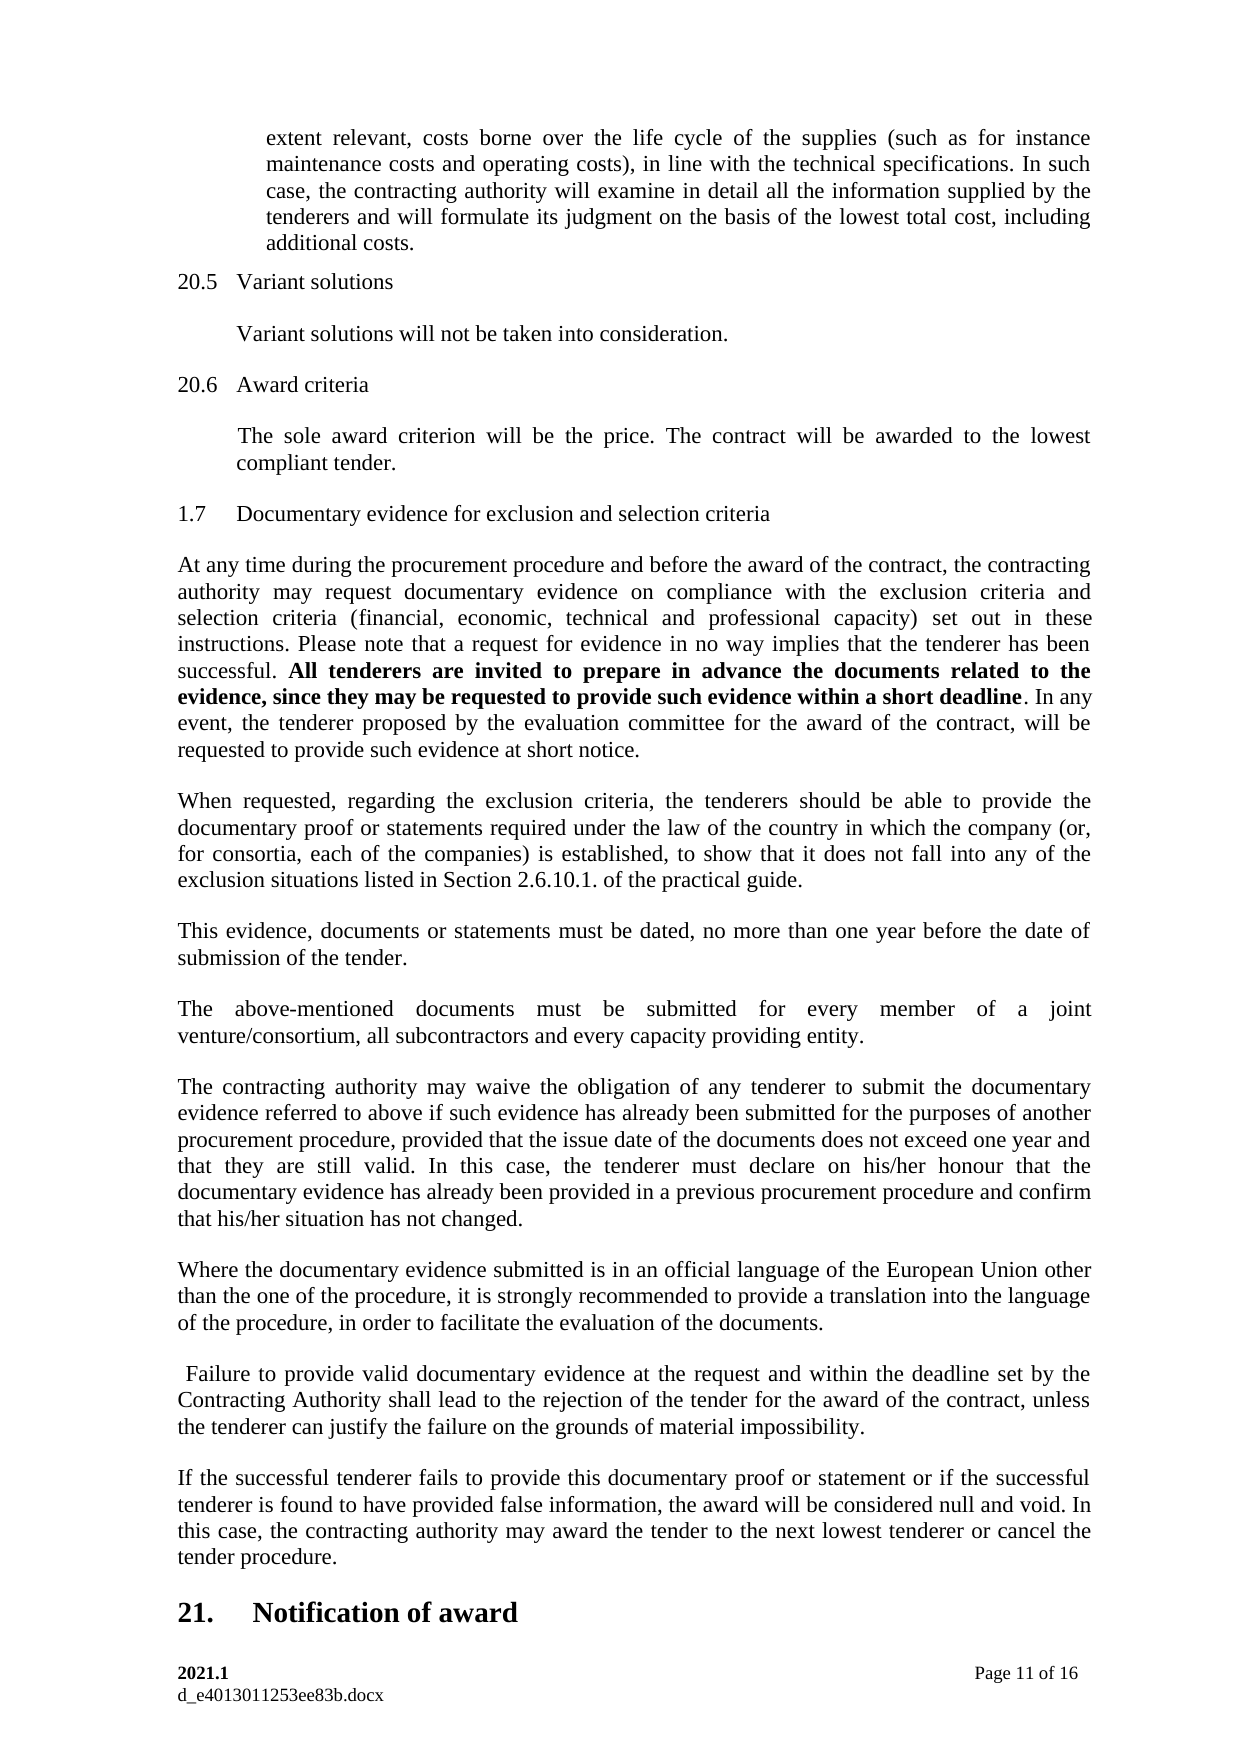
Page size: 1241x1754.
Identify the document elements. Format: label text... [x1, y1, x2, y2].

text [236, 124, 1092, 256]
text The above-mentioned documents must be submitted for every member of a joint venture/consortium, all subcontractors and every capacity providing entity. [177, 995, 1092, 1048]
text This evidence, documents or statements must be dated, no more than one year before the date of submission of the tender. [177, 918, 1092, 970]
text When requested, regarding the exclusion criteria, the tenderers should be able to provide the documentary proof or statements required under the law of the country in which the company (or, for consortia, each of the companies) is established, to show that it does not fall into any of the exclusion situations listed in Section 2.6.10.1. of the practical guide. [177, 787, 1092, 893]
text 21. Notification of award [177, 1595, 1092, 1628]
list Documentary evidence for exclusion and selection criteria [177, 500, 1092, 526]
text Where the documentary evidence submitted is in an official language of the European Union other than the one of the procedure, it is strongly recommended to provide a translation into the language of the procedure, in order to facilitate the evaluation of the documents. [177, 1256, 1092, 1335]
text The contracting authority may waive the obligation of any tenderer to submit the documentary evidence referred to above if such evidence has already been submitted for the purposes of another procurement procedure, provided that the issue date of the documents does not exceed one year and that they are still valid. In this case, the tenderer must declare on his/her honour that the documentary evidence has already been provided in a previous procurement procedure and confirm that his/her situation has not changed. [177, 1073, 1092, 1231]
text The sole award criterion will be the price. The contract will be awarded to the lowest compliant tender. [236, 422, 1092, 475]
text Variant solutions will not be taken into consideration. [236, 319, 1092, 346]
text Failure to provide valid documentary evidence at the request and within the deadline set by the Contracting Authority shall lead to the rejection of the tender for the award of the contract, unless the tenderer can justify the failure on the grounds of material impossibility. [177, 1360, 1092, 1439]
text At any time during the procurement procedure and before the award of the contract, the contracting authority may request documentary evidence on compliance with the exclusion criteria and selection criteria (financial, economic, technical and professional capacity) set out in these instructions. Please note that a request for evidence in no way implies that the tenderer has been successful. All tenderers are invited to prepare in advance the documents related to the evidence, since they may be requested to provide such evidence within a short deadline. In any event, the tenderer proposed by the evaluation committee for the award of the contract, will be requested to provide such evidence at short notice. [177, 551, 1092, 762]
subtitle 20.6 Award criteria [177, 371, 1092, 397]
text If the successful tenderer fails to provide this documentary proof or statement or if the successful tenderer is found to have provided false information, the award will be considered null and void. In this case, the contracting authority may award the tender to the next lowest tenderer or cancel the tender procedure. [177, 1464, 1092, 1570]
subtitle 20.5 Variant solutions [177, 268, 1092, 294]
